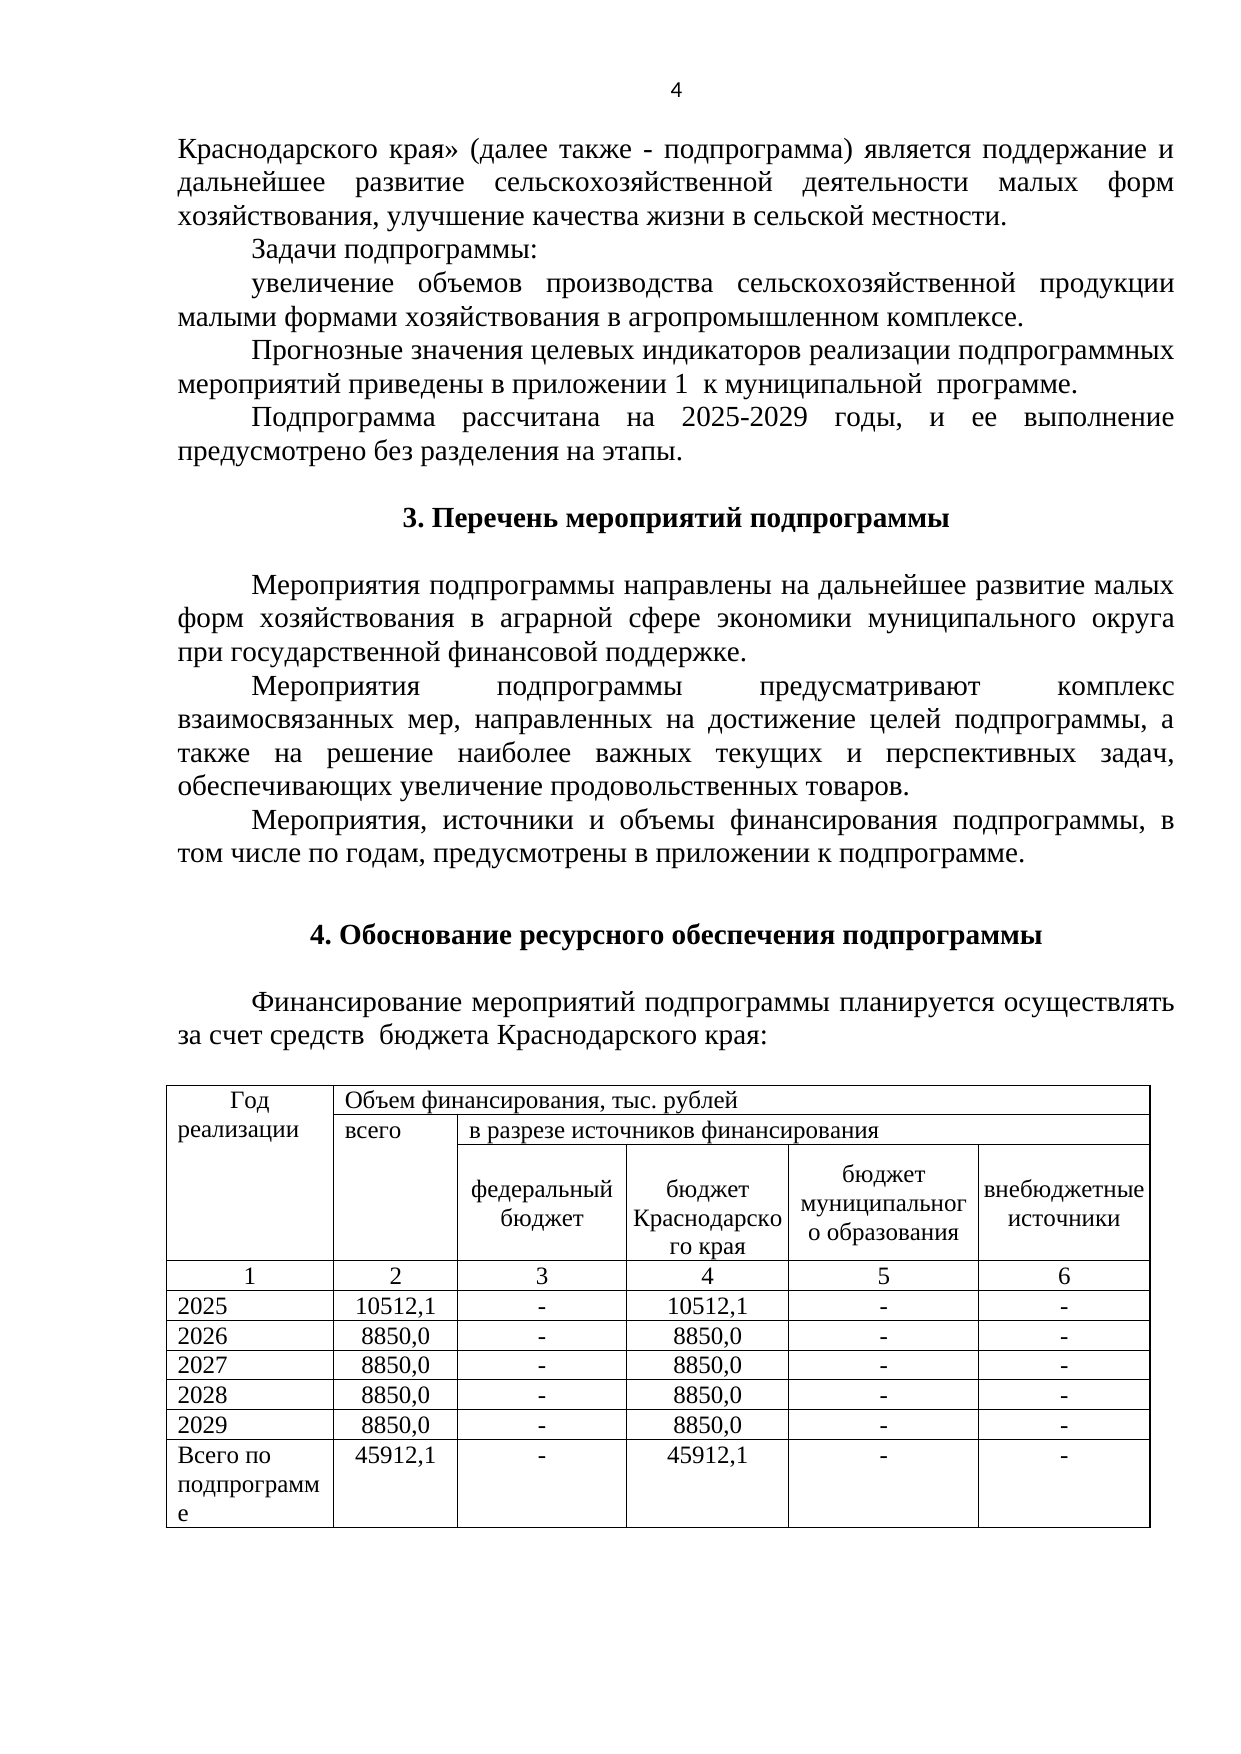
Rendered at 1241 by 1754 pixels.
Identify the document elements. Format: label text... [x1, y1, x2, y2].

table_cell 10512,1 [627, 1291, 788, 1320]
text 3. Перечень мероприятий подпрограммы [177, 500, 1175, 533]
table_cell 6 [979, 1261, 1149, 1290]
table_cell - [789, 1321, 978, 1349]
text Подпрограмма рассчитана на 2025-2029 годы, и ее выполнение предусмотрено без разделения на этапы. [177, 399, 1175, 466]
table_cell - [979, 1410, 1149, 1439]
table_cell - [789, 1440, 978, 1527]
table_cell - [979, 1291, 1149, 1320]
table_cell - [458, 1410, 626, 1439]
text Задачи подпрограммы: [177, 232, 1175, 265]
table_cell - [789, 1380, 978, 1409]
table_cell бюджет Краснодарского края [627, 1145, 788, 1260]
table_cell 45912,1 [334, 1440, 457, 1527]
table_cell в разрезе источников финансирования [458, 1115, 1149, 1144]
table_cell - [458, 1321, 626, 1349]
table_cell - [979, 1440, 1149, 1527]
table_cell 8850,0 [627, 1380, 788, 1409]
table_cell 8850,0 [627, 1351, 788, 1379]
table_cell 2028 [167, 1380, 333, 1409]
table_cell - [789, 1291, 978, 1320]
table_cell - [458, 1291, 626, 1320]
table_cell всего [334, 1115, 457, 1260]
text 4. Обоснование ресурсного обеспечения подпрограммы [177, 917, 1175, 950]
table_cell 3 [458, 1261, 626, 1290]
table_cell 8850,0 [334, 1351, 457, 1379]
text увеличение объемов производства сельскохозяйственной продукции малыми формами хозяйствования в агропромышленном комплексе. [177, 265, 1175, 332]
table_cell 8850,0 [627, 1410, 788, 1439]
table_cell 45912,1 [627, 1440, 788, 1527]
table_cell - [979, 1321, 1149, 1349]
table_header Год реализации [167, 1086, 333, 1260]
table_cell бюджет муниципального образования [789, 1145, 978, 1260]
table_cell внебюджетные источники [979, 1145, 1149, 1260]
table_cell 8850,0 [334, 1321, 457, 1349]
table_cell 8850,0 [334, 1410, 457, 1439]
table_cell 10512,1 [334, 1291, 457, 1320]
table_cell - [789, 1410, 978, 1439]
table_header Объем финансирования, тыс. рублей [334, 1086, 1149, 1114]
table_cell Всего по подпрограмме [167, 1440, 333, 1527]
table_cell 4 [627, 1261, 788, 1290]
table_cell 2027 [167, 1351, 333, 1379]
table_cell 5 [789, 1261, 978, 1290]
text Прогнозные значения целевых индикаторов реализации подпрограммных мероприятий приведены в приложении 1 к муниципальной программе. [177, 332, 1175, 399]
text Мероприятия подпрограммы предусматривают комплекс взаимосвязанных мер, направленных на достижение целей подпрограммы, а также на решение наиболее важных текущих и перспективных задач, обеспечивающих увеличение продовольственных товаров. [177, 668, 1175, 802]
table_cell 2029 [167, 1410, 333, 1439]
table_cell федеральный бюджет [458, 1145, 626, 1260]
table_cell - [789, 1351, 978, 1379]
table_cell 8850,0 [627, 1321, 788, 1349]
table_cell - [979, 1380, 1149, 1409]
text Мероприятия подпрограммы направлены на дальнейшее развитие малых форм хозяйствования в аграрной сфере экономики муниципального округа при государственной финансовой поддержке. [177, 567, 1175, 668]
table_cell 2026 [167, 1321, 333, 1349]
text Финансирование мероприятий подпрограммы планируется осуществлять за счет средств бюджета Краснодарского края: [177, 984, 1175, 1051]
table_cell - [979, 1351, 1149, 1379]
table_cell 2 [334, 1261, 457, 1290]
table_cell 8850,0 [334, 1380, 457, 1409]
table_cell 2025 [167, 1291, 333, 1320]
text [177, 131, 1175, 232]
table_cell - [458, 1351, 626, 1379]
table_cell 1 [167, 1261, 333, 1290]
table_cell - [458, 1440, 626, 1527]
text Мероприятия, источники и объемы финансирования подпрограммы, в том числе по годам, предусмотрены в приложении к подпрограмме. [177, 802, 1175, 869]
table_cell - [458, 1380, 626, 1409]
